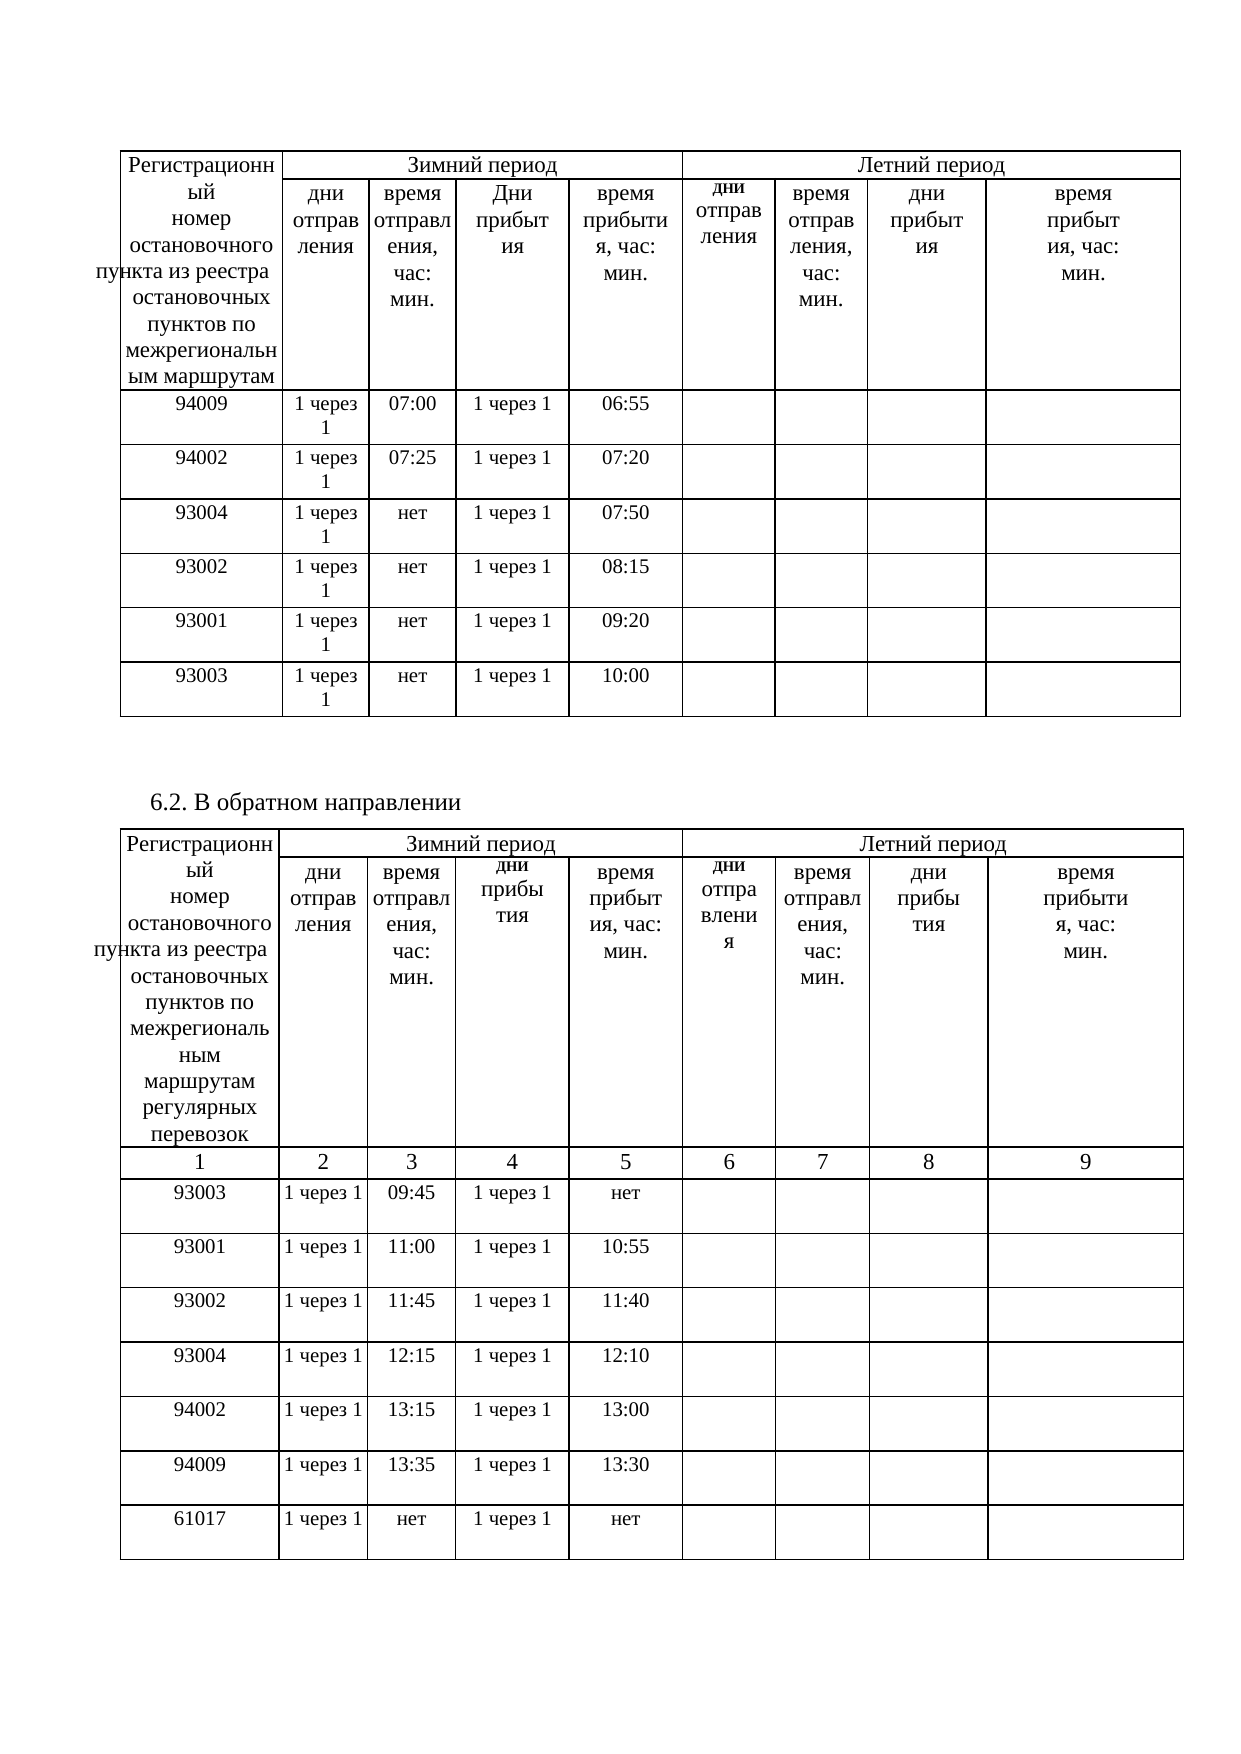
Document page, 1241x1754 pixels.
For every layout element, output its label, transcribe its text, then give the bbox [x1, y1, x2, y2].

table_cell [683, 1180, 775, 1232]
table_cell 1 через 1 [456, 1180, 568, 1232]
table_cell 10:00 [570, 663, 682, 716]
table_cell дни прибы тия [870, 858, 987, 1146]
table_cell 1 через 1 [280, 1288, 367, 1341]
table_cell [683, 1452, 775, 1504]
table_cell нет [370, 608, 455, 661]
table_cell 1 через 1 [280, 1506, 367, 1559]
table_cell [776, 445, 867, 498]
table_cell [989, 1452, 1183, 1504]
table_cell 1 через 1 [280, 1234, 367, 1287]
table_cell [776, 1288, 869, 1341]
table_cell 1 через 1 [280, 1180, 367, 1232]
table_cell нет [370, 663, 455, 716]
table_cell 09:45 [368, 1180, 455, 1232]
table_cell [868, 554, 985, 607]
table_cell [989, 1343, 1183, 1396]
table_cell [683, 1234, 775, 1287]
table_cell 94002 [121, 1397, 278, 1450]
table_cell [683, 445, 774, 498]
table_cell время отправл ения, час: мин. [368, 858, 455, 1146]
table_cell 1 через 1 [280, 1343, 367, 1396]
table_cell [987, 445, 1180, 498]
table_cell 5 [570, 1148, 682, 1178]
table_cell 94002 [121, 445, 282, 498]
table_cell [683, 500, 774, 552]
table_cell 1 через 1 [283, 663, 368, 716]
table_cell [776, 1180, 869, 1232]
table_cell [987, 391, 1180, 444]
table_cell 1 через 1 [283, 608, 368, 661]
table_cell [683, 663, 774, 716]
table_cell 13:15 [368, 1397, 455, 1450]
table_cell [870, 1397, 987, 1450]
table_cell [776, 500, 867, 552]
table_cell 1 через 1 [457, 554, 568, 607]
table_cell [987, 663, 1180, 716]
text 6.2. В обратном направлении [150, 787, 1090, 816]
table_cell 06:55 [570, 391, 682, 444]
table_cell 08:15 [570, 554, 682, 607]
table_cell [683, 1397, 775, 1450]
table_cell 8 [870, 1148, 987, 1178]
table_cell 10:55 [570, 1234, 682, 1287]
table_cell [868, 391, 985, 444]
table_cell [776, 554, 867, 607]
table_cell [987, 500, 1180, 552]
table_cell 1 через 1 [283, 500, 368, 552]
table_cell [776, 1452, 869, 1504]
table_cell 1 через 1 [280, 1397, 367, 1450]
table_cell [870, 1180, 987, 1232]
table_cell 6 [683, 1148, 775, 1178]
table_cell [776, 1234, 869, 1287]
table_cell [683, 391, 774, 444]
table_cell 13:35 [368, 1452, 455, 1504]
table_cell [776, 1343, 869, 1396]
table_cell 61017 [121, 1506, 278, 1559]
table_cell время прибыт ия, час: мин. [987, 180, 1180, 389]
table_cell 1 через 1 [457, 445, 568, 498]
table_cell [989, 1234, 1183, 1287]
table_cell время прибыти я, час: мин. [989, 858, 1183, 1146]
table_cell 1 через 1 [283, 391, 368, 444]
table_cell 11:00 [368, 1234, 455, 1287]
table_header Регистрационный номер остановочного пункта из реестра остановочных пунктов по межрегиональным маршрутам регулярных перевозок [121, 830, 278, 1146]
table_cell 11:45 [368, 1288, 455, 1341]
table_cell время прибыт ия, час: мин. [570, 858, 682, 1146]
table_cell [989, 1506, 1183, 1559]
table_header Летний период [683, 830, 1183, 856]
table_cell [870, 1234, 987, 1287]
table_cell [683, 554, 774, 607]
table_cell 09:20 [570, 608, 682, 661]
table_cell 13:00 [570, 1397, 682, 1450]
table_cell 1 через 1 [456, 1288, 568, 1341]
table_cell 93002 [121, 554, 282, 607]
table_cell 1 через 1 [456, 1452, 568, 1504]
table_cell 1 через 1 [280, 1452, 367, 1504]
table_cell 13:30 [570, 1452, 682, 1504]
table_cell [776, 1506, 869, 1559]
table_header Летний период [683, 152, 1180, 178]
table_cell [776, 391, 867, 444]
table_cell 1 через 1 [456, 1506, 568, 1559]
table_cell 93002 [121, 1288, 278, 1341]
table_cell ДНИ прибы тия [456, 858, 568, 1146]
table_cell [868, 500, 985, 552]
table_cell время отправ ления, час: мин. [776, 180, 867, 389]
table_cell [683, 1506, 775, 1559]
table_cell 4 [456, 1148, 568, 1178]
table_cell 1 через 1 [457, 608, 568, 661]
table_cell [987, 608, 1180, 661]
table_cell 1 через 1 [456, 1343, 568, 1396]
table_cell [989, 1180, 1183, 1232]
table_cell 11:40 [570, 1288, 682, 1341]
table_cell 9 [989, 1148, 1183, 1178]
table_cell [683, 1288, 775, 1341]
table_cell [683, 608, 774, 661]
table_cell 2 [280, 1148, 367, 1178]
table_cell 7 [776, 1148, 869, 1178]
table_cell [870, 1288, 987, 1341]
table_header Зимний период [280, 830, 682, 856]
table_cell [776, 663, 867, 716]
table_cell [683, 1343, 775, 1396]
table_cell нет [570, 1506, 682, 1559]
table_cell 94009 [121, 1452, 278, 1504]
table_cell 93001 [121, 608, 282, 661]
table_cell время прибыти я, час: мин. [570, 180, 682, 389]
table_cell [868, 445, 985, 498]
table_cell 1 через 1 [457, 663, 568, 716]
table_cell 1 через 1 [283, 445, 368, 498]
table_cell [776, 608, 867, 661]
table_cell [989, 1288, 1183, 1341]
table_cell 07:00 [370, 391, 455, 444]
table_cell 07:50 [570, 500, 682, 552]
table_cell 93004 [121, 500, 282, 552]
table_cell 1 через 1 [456, 1234, 568, 1287]
table_cell [868, 608, 985, 661]
table_cell [870, 1343, 987, 1396]
table_cell ДНИ отправ ления [683, 180, 774, 389]
table_cell нет [368, 1506, 455, 1559]
table_cell время отправл ения, час: мин. [776, 858, 869, 1146]
table_cell дни прибыт ия [868, 180, 985, 389]
table_cell нет [570, 1180, 682, 1232]
table_cell [987, 554, 1180, 607]
table_cell [868, 663, 985, 716]
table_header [121, 152, 282, 389]
table_cell 3 [368, 1148, 455, 1178]
table_cell [989, 1397, 1183, 1450]
table_cell нет [370, 500, 455, 552]
table_cell 12:15 [368, 1343, 455, 1396]
table_cell 1 через 1 [456, 1397, 568, 1450]
table_cell 1 через 1 [283, 554, 368, 607]
table_cell ДНИ отпра влени я [683, 858, 775, 1146]
table_cell [776, 1397, 869, 1450]
table_cell 1 через 1 [457, 391, 568, 444]
table_cell 93001 [121, 1234, 278, 1287]
table_cell [870, 1506, 987, 1559]
table_cell 07:25 [370, 445, 455, 498]
table_cell [870, 1452, 987, 1504]
table_cell 93003 [121, 663, 282, 716]
table_cell 1 через 1 [457, 500, 568, 552]
table_cell 93004 [121, 1343, 278, 1396]
table_cell 93003 [121, 1180, 278, 1232]
table_cell дни отправ ления [283, 180, 368, 389]
table_cell Дни прибыт ия [457, 180, 568, 389]
table_cell нет [370, 554, 455, 607]
table_cell время отправл ения, час: мин. [370, 180, 455, 389]
table_cell 94009 [121, 391, 282, 444]
table_header Зимний период [283, 152, 682, 178]
table_cell 12:10 [570, 1343, 682, 1396]
table_cell дни отправ ления [280, 858, 367, 1146]
table_cell 1 [121, 1148, 278, 1178]
table_cell 07:20 [570, 445, 682, 498]
